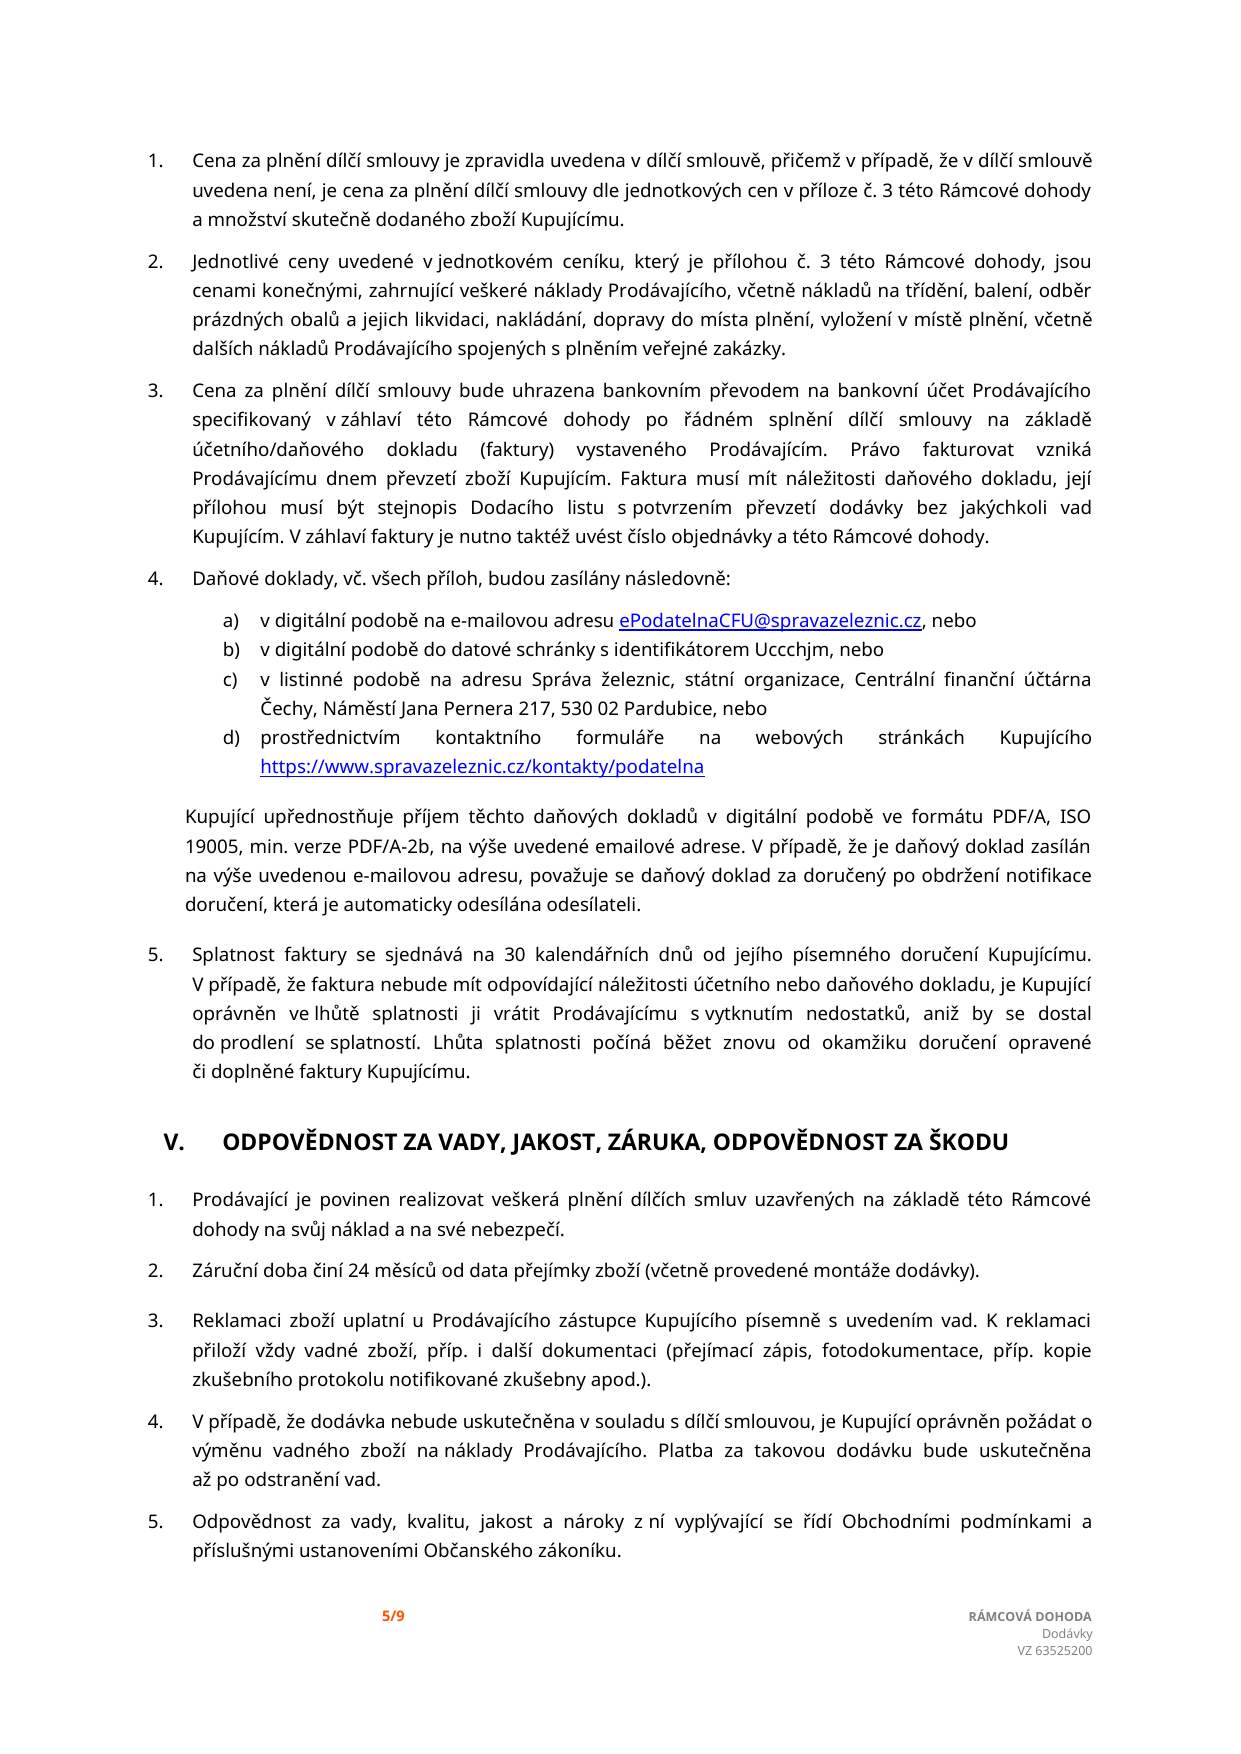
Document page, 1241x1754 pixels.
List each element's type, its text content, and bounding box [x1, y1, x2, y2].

list Prodávající je povinen realizovat veškerá plnění dílčích smluv uzavřených na základě této Rámcové dohody na svůj náklad a na své nebezpečí. [148, 1187, 1093, 1241]
subtitle Splatnost faktury se sjednává na 30 kalendářních dnů od jejího písemného doručení Kupujícímu. V případě, že faktura nebude mít odpovídající náležitosti účetního nebo daňového dokladu, je Kupující oprávněn ve lhůtě splatnosti ji vrátit Prodávajícímu s vytknutím nedostatků, aniž by se dostal do prodlení se splatností. Lhůta splatnosti počíná běžet znovu od okamžiku doručení opravené či doplněné faktury Kupujícímu. [148, 942, 1093, 1084]
list v listinné podobě na adresu Správa železnic, státní organizace, Centrální finanční účtárna Čechy, Náměstí Jana Pernera 217, 530 02 Pardubice, nebo [223, 666, 1093, 721]
text Kupující upřednostňuje příjem těchto daňových dokladů v digitální podobě ve formátu PDF/A, ISO 19005, min. verze PDF/A-2b, na výše uvedené emailové adrese. V případě, že je daňový doklad zasílán na výše uvedenou e-mailovou adresu, považuje se daňový doklad za doručený po obdržení notifikace doručení, která je automaticky odesílána odesílateli. [185, 804, 1093, 917]
list prostřednictvím kontaktního formuláře na webových stránkách Kupujícího https://www.spravazeleznic.cz/kontakty/podatelna [223, 724, 1093, 779]
list Odpovědnost za vady, kvalitu, jakost a nároky z ní vyplývající se řídí Obchodními podmínkami a příslušnými ustanoveními Občanského zákoníku. [148, 1508, 1093, 1563]
list Záruční doba činí 24 měsíců od data přejímky zboží (včetně provedené montáže dodávky). [148, 1258, 1093, 1283]
subtitle Cena za plnění dílčí smlouvy bude uhrazena bankovním převodem na bankovní účet Prodávajícího specifikovaný v záhlaví této Rámcové dohody po řádném splnění dílčí smlouvy na základě účetního/daňového dokladu (faktury) vystaveného Prodávajícím. Právo fakturovat vzniká Prodávajícímu dnem převzetí zboží Kupujícím. Faktura musí mít náležitosti daňového dokladu, její přílohou musí být stejnopis Dodacího listu s potvrzením převzetí dodávky bez jakýchkoli vad Kupujícím. V záhlaví faktury je nutno taktéž uvést číslo objednávky a této Rámcové dohody. [148, 377, 1093, 549]
list Reklamaci zboží uplatní u Prodávajícího zástupce Kupujícího písemně s uvedením vad. K reklamaci přiloží vždy vadné zboží, příp. i další dokumentaci (přejímací zápis, fotodokumentace, příp. kopie zkušebního protokolu notifikované zkušebny apod.). [148, 1308, 1093, 1392]
list ODPOVĚDNOST ZA VADY, JAKOST, ZÁRUKA, ODPOVĚDNOST ZA ŠKODU [185, 1126, 1093, 1157]
subtitle Daňové doklady, vč. všech příloh, budou zasílány následovně: [148, 566, 1093, 591]
list v digitální podobě na e-mailovou adresu ePodatelnaCFU@spravazeleznic.cz, nebo [223, 607, 1093, 633]
subtitle Cena za plnění dílčí smlouvy je zpravidla uvedena v dílčí smlouvě, přičemž v případě, že v dílčí smlouvě uvedena není, je cena za plnění dílčí smlouvy dle jednotkových cen v příloze č. 3 této Rámcové dohody a množství skutečně dodaného zboží Kupujícímu. [148, 148, 1093, 232]
list V případě, že dodávka nebude uskutečněna v souladu s dílčí smlouvou, je Kupující oprávněn požádat o výměnu vadného zboží na náklady Prodávajícího. Platba za takovou dodávku bude uskutečněna až po odstranění vad. [148, 1408, 1093, 1492]
list v digitální podobě do datové schránky s identifikátorem Uccchjm, nebo [223, 637, 1093, 662]
subtitle Jednotlivé ceny uvedené v jednotkovém ceníku, který je přílohou č. 3 této Rámcové dohody, jsou cenami konečnými, zahrnující veškeré náklady Prodávajícího, včetně nákladů na třídění, balení, odběr prázdných obalů a jejich likvidaci, nakládání, dopravy do místa plnění, vyložení v místě plnění, včetně dalších nákladů Prodávajícího spojených s plněním veřejné zakázky. [148, 248, 1093, 361]
